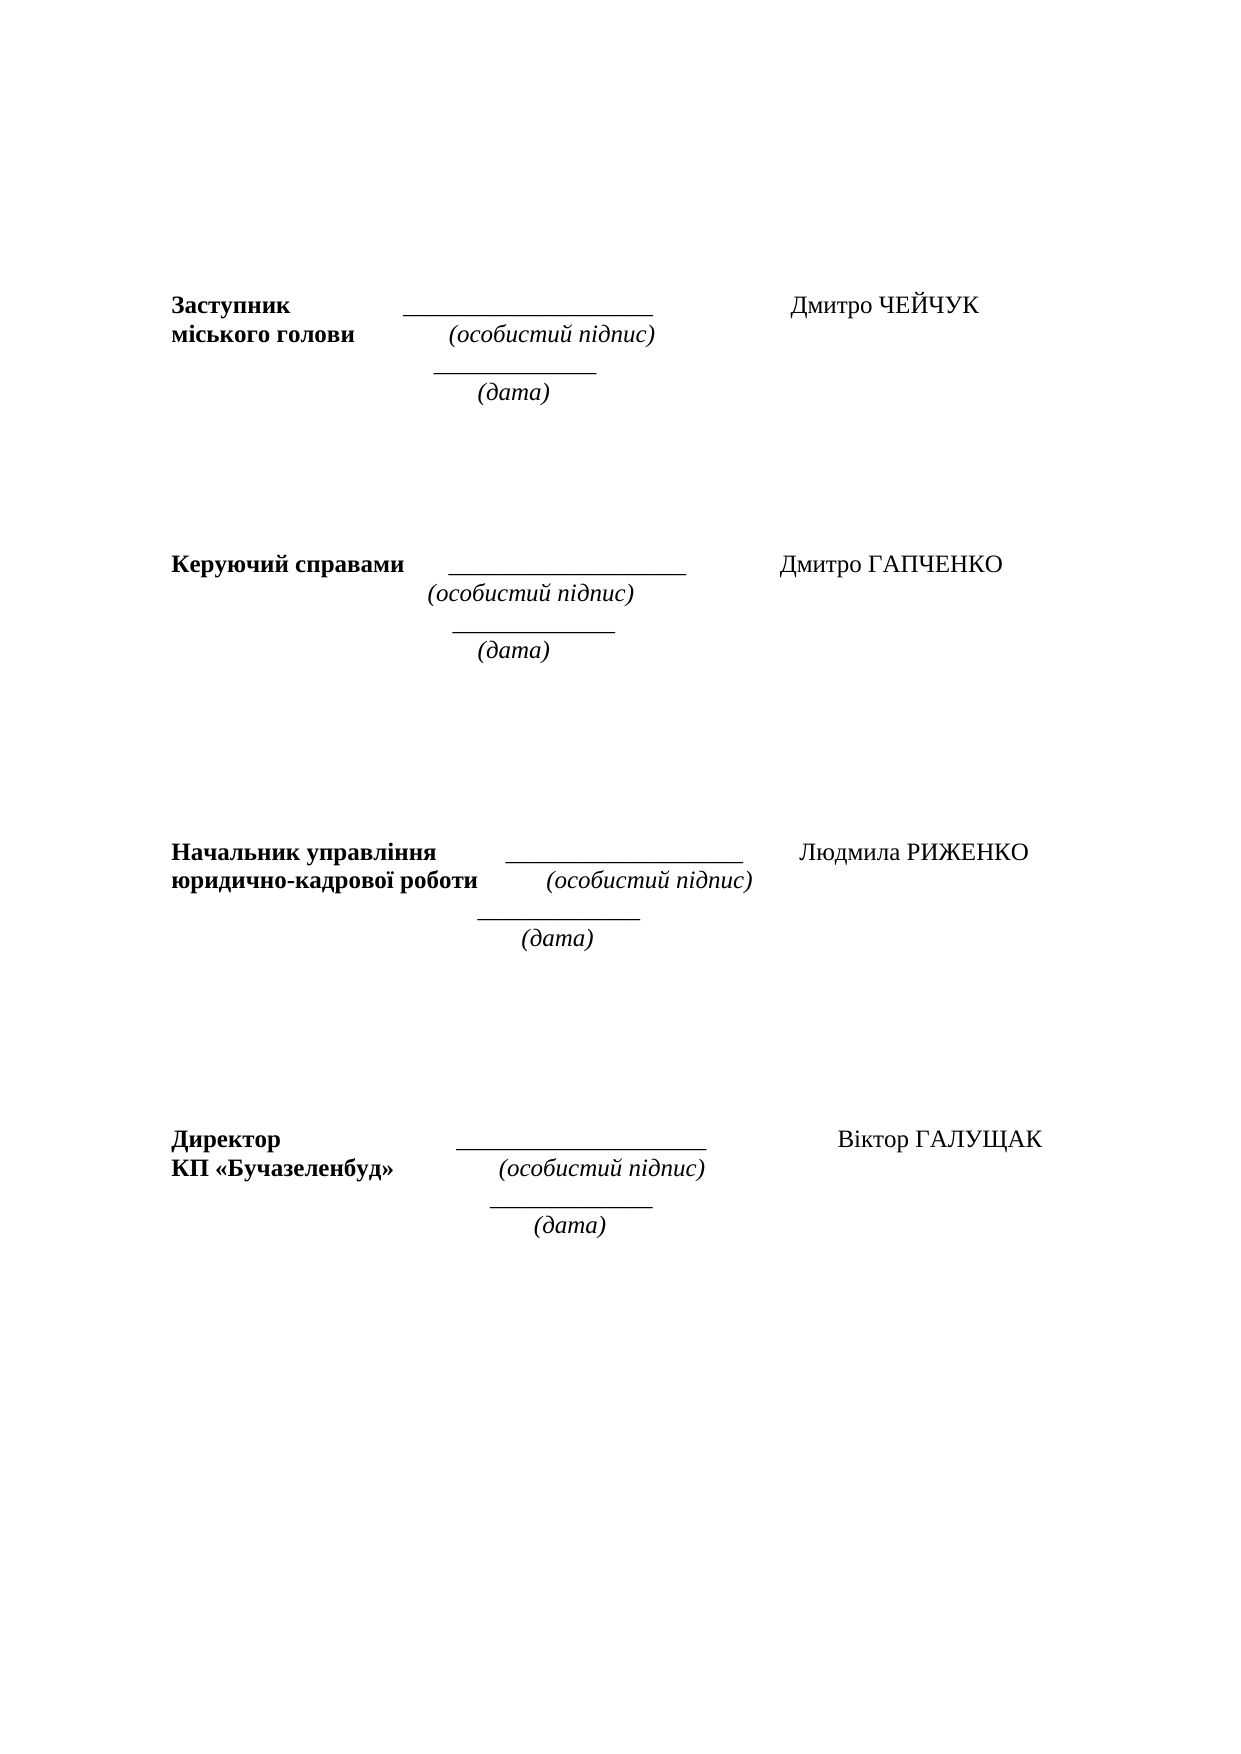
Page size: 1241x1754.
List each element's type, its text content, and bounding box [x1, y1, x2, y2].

text (дата) [171, 1211, 1128, 1239]
text _____________ [171, 1182, 1128, 1211]
text Начальник управління ___________________ Людмила РИЖЕНКО [171, 837, 1128, 866]
text (дата) [171, 377, 1128, 406]
text КП «Бучазеленбуд» (особистий підпис) [171, 1153, 1128, 1182]
text юридично-кадрової роботи (особистий підпис) [171, 866, 1128, 894]
text (дата) [171, 923, 1128, 952]
text Директор ____________________ Віктор ГАЛУЩАК [171, 1124, 1128, 1153]
text _____________ [171, 607, 1128, 636]
text Керуючий справами ___________________ Дмитро ГАПЧЕНКО [171, 549, 1128, 578]
text (дата) [171, 636, 1128, 664]
text міського голови (особистий підпис) [171, 319, 1128, 348]
text Заступник ____________________ Дмитро ЧЕЙЧУК [171, 291, 1128, 319]
text _____________ [171, 348, 1128, 377]
text (особистий підпис) [171, 578, 1128, 607]
text _____________ [171, 894, 1128, 923]
